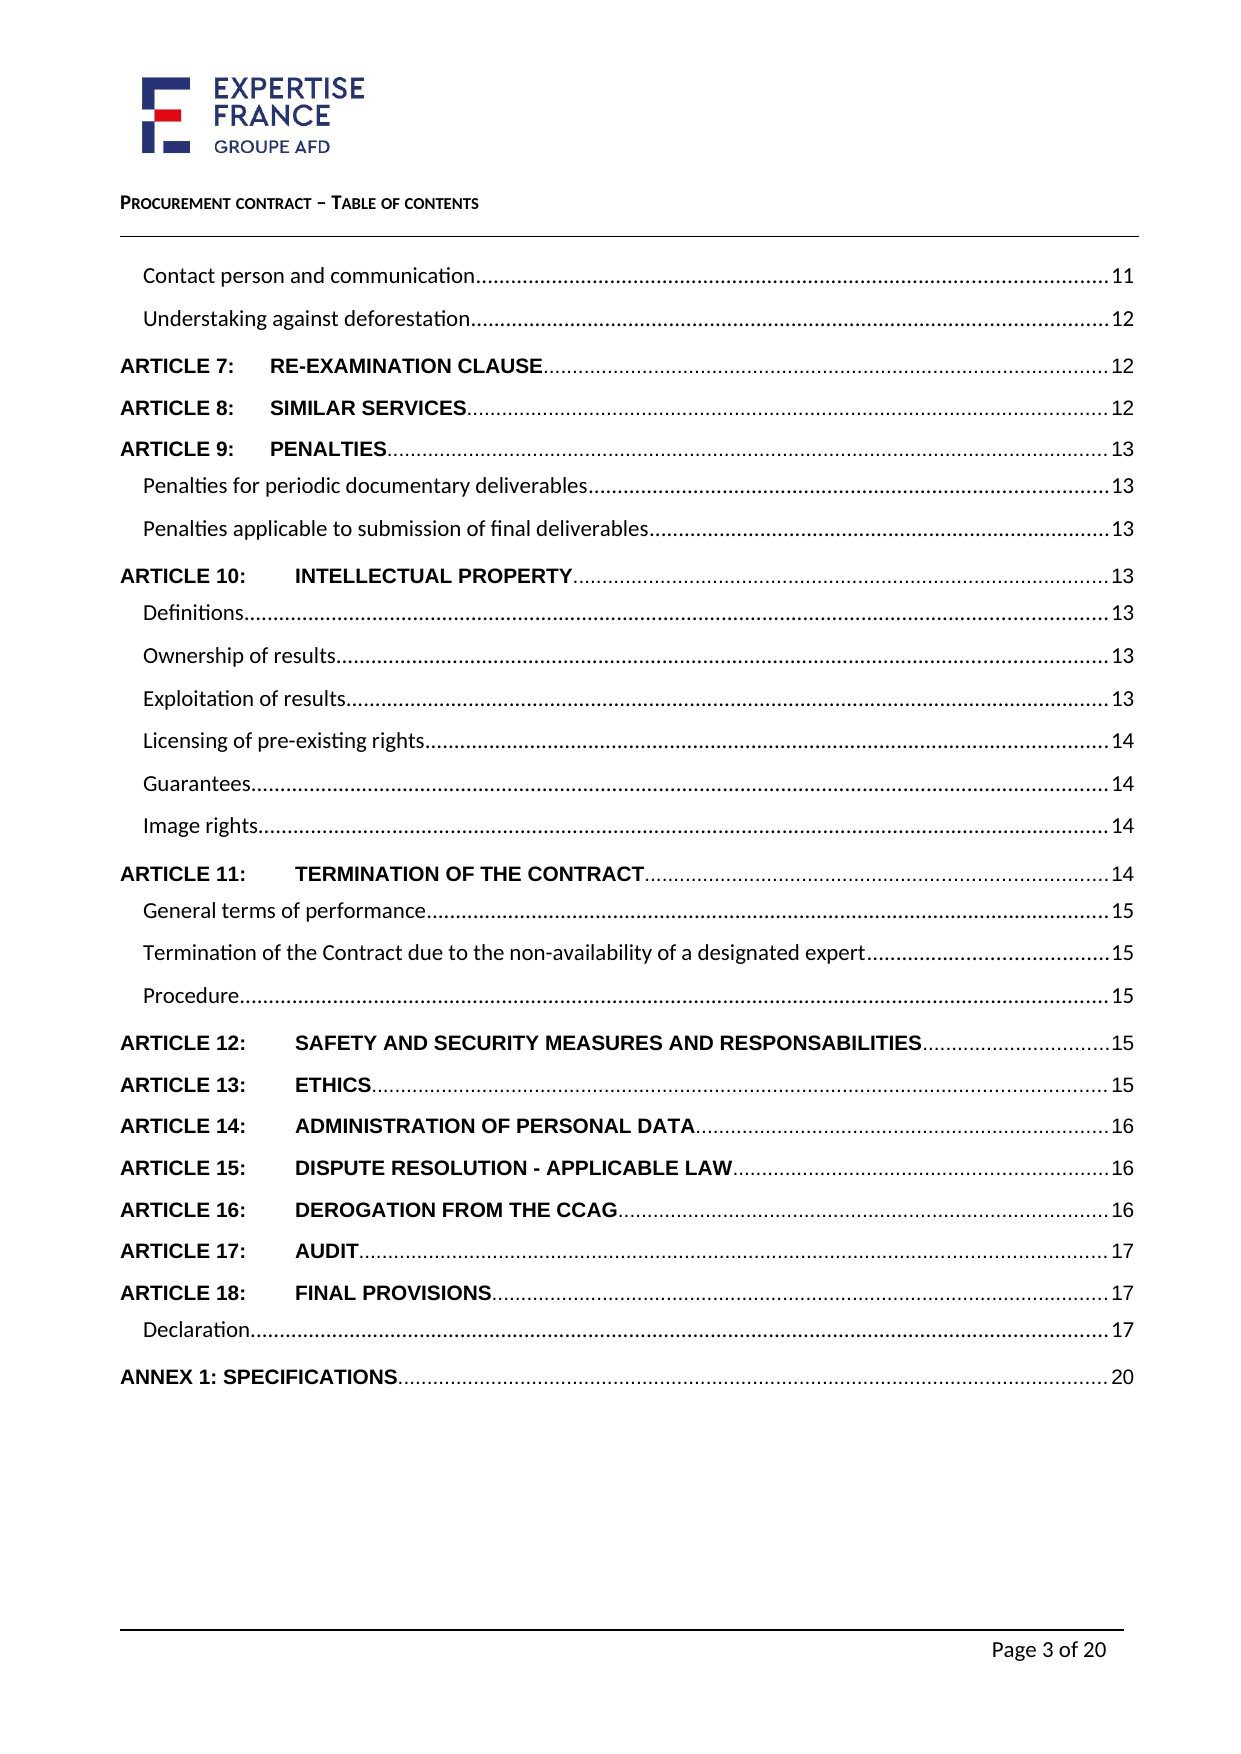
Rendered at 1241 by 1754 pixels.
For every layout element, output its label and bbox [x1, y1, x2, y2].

picture [120, 45, 391, 184]
